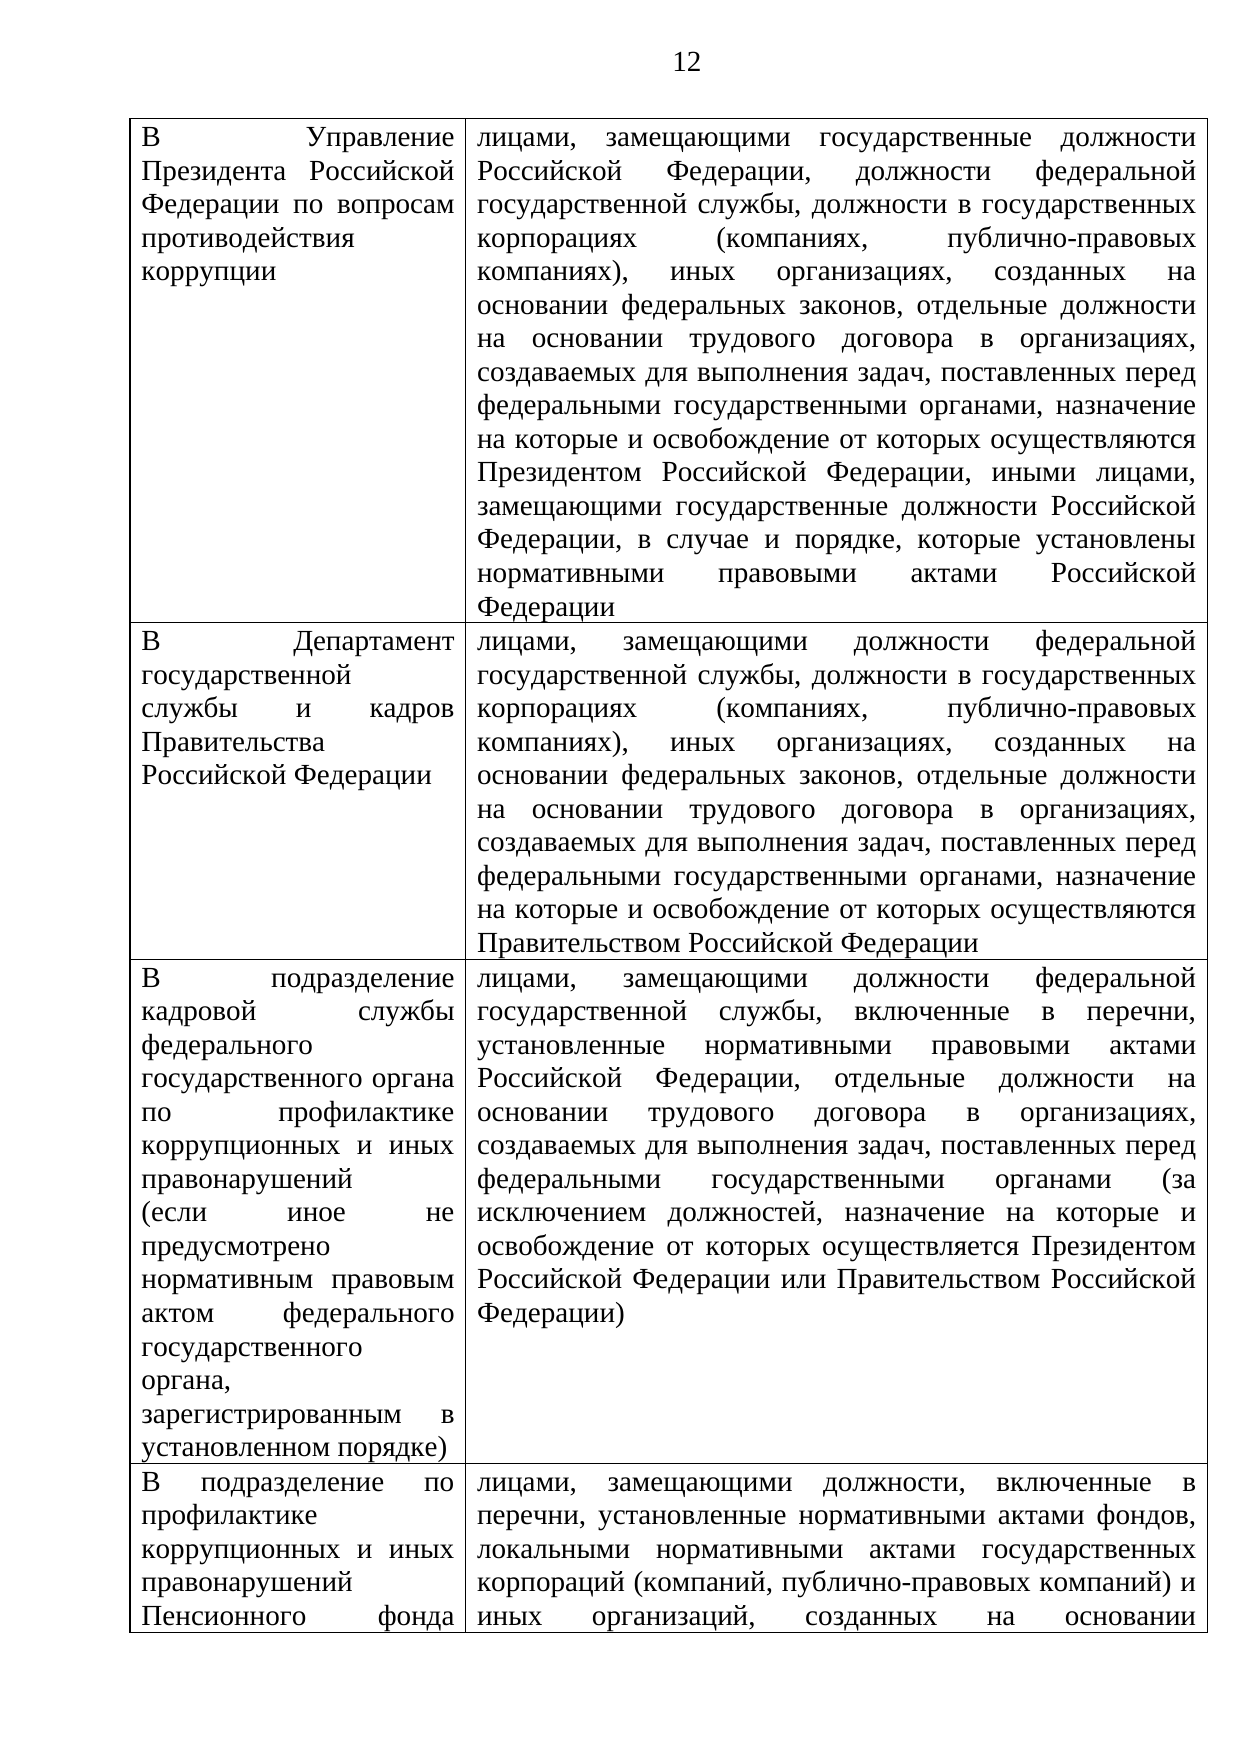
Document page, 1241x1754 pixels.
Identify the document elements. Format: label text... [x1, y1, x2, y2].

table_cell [466, 1464, 1207, 1632]
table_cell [131, 1464, 465, 1632]
table_cell лицами, замещающими должности федеральной государственной службы, включенные в перечни, установленные нормативными правовыми актами Российской Федерации, отдельные должности на основании трудового договора в организациях, создаваемых для выполнения задач, поставленных перед федеральными государственными органами (за исключением должностей, назначение на которые и освобождение от которых осуществляется Президентом Российской Федерации или Правительством Российской Федерации) [466, 960, 1207, 1463]
table_header лицами, замещающими государственные должности Российской Федерации, должности федеральной государственной службы, должности в государственных корпорациях (компаниях, публично-правовых компаниях), иных организациях, созданных на основании федеральных законов, отдельные должности на основании трудового договора в организациях, создаваемых для выполнения задач, поставленных перед федеральными государственными органами, назначение на которые и освобождение от которых осуществляются Президентом Российской Федерации, иными лицами, замещающими государственные должности Российской Федерации, в случае и порядке, которые установлены нормативными правовыми актами Российской Федерации [466, 119, 1207, 622]
table_cell лицами, замещающими должности федеральной государственной службы, должности в государственных корпорациях (компаниях, публично-правовых компаниях), иных организациях, созданных на основании федеральных законов, отдельные должности на основании трудового договора в организациях, создаваемых для выполнения задач, поставленных перед федеральными государственными органами, назначение на которые и освобождение от которых осуществляются Правительством Российской Федерации [466, 623, 1207, 959]
table_cell В Департамент государственной службы и кадров Правительства Российской Федерации [131, 623, 465, 959]
table_header В Управление Президента Российской Федерации по вопросам противодействия коррупции [131, 119, 465, 622]
table_cell В подразделение кадровой службы федерального государственного органа по профилактике коррупционных и иных правонарушений (если иное не предусмотрено нормативным правовым актом федерального государственного органа, зарегистрированным в установленном порядке) [131, 960, 465, 1463]
